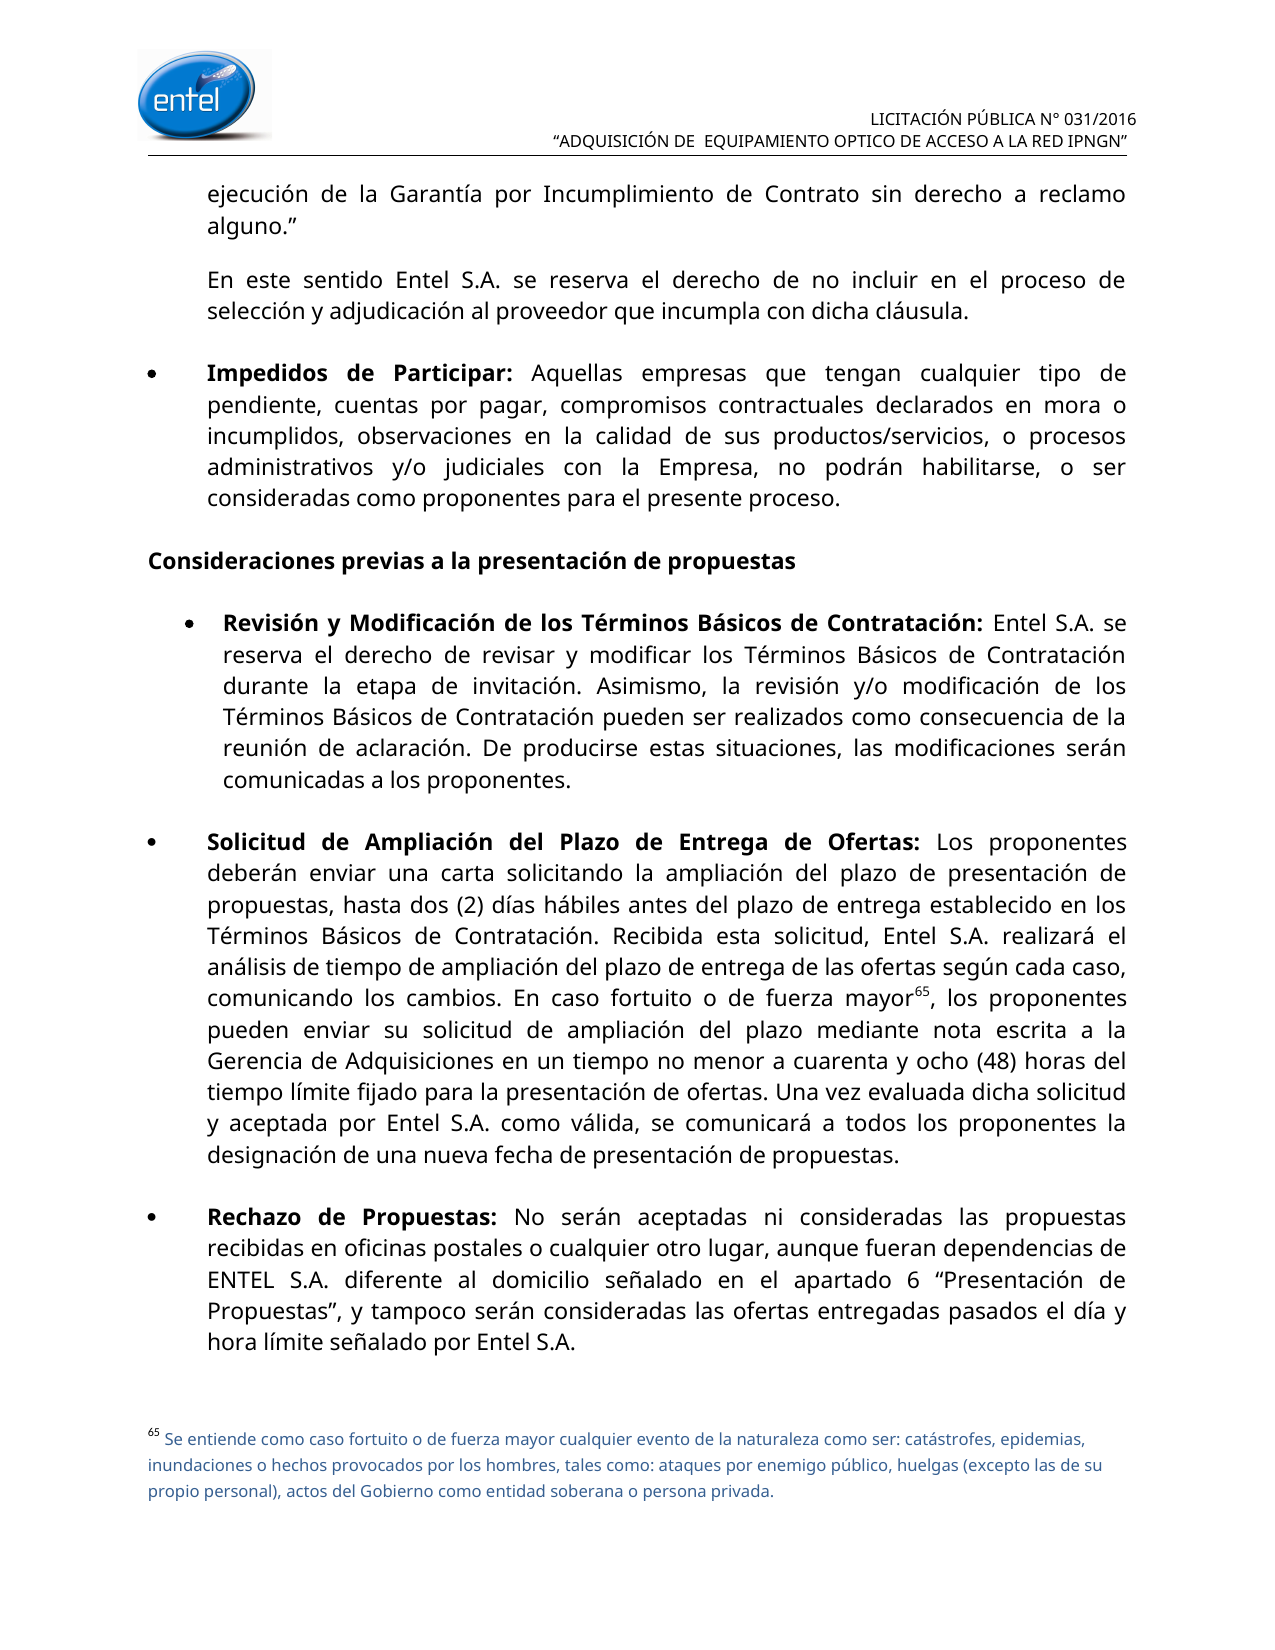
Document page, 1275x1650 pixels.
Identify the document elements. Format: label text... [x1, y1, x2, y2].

list Impedidos de Participar: Aquellas empresas que tengan cualquier tipo de pendiente, cuentas por pagar, compromisos contractuales declarados en mora o incumplidos, observaciones en la calidad de sus productos/servicios, o procesos administrativos y/o judiciales con la Empresa, no podrán habilitarse, o ser consideradas como proponentes para el presente proceso. [148, 357, 1127, 514]
list Rechazo de Propuestas: No serán aceptadas ni consideradas las propuestas recibidas en oficinas postales o cualquier otro lugar, aunque fueran dependencias de ENTEL S.A. diferente al domicilio señalado en el apartado 6 “Presentación de Propuestas”, y tampoco serán consideradas las ofertas entregadas pasados el día y hora límite señalado por Entel S.A. [148, 1201, 1127, 1357]
list Revisión y Modificación de los Términos Básicos de Contratación: Entel S.A. se reserva el derecho de revisar y modificar los Términos Básicos de Contratación durante la etapa de invitación. Asimismo, la revisión y/o modificación de los Términos Básicos de Contratación pueden ser realizados como consecuencia de la reunión de aclaración. De producirse estas situaciones, las modificaciones serán comunicadas a los proponentes. [185, 607, 1127, 795]
text En este sentido Entel S.A. se reserva el derecho de no incluir en el proceso de selección y adjudicación al proveedor que incumpla con dicha cláusula. [207, 264, 1127, 326]
list Solicitud de Ampliación del Plazo de Entrega de Ofertas: Los proponentes deberán enviar una carta solicitando la ampliación del plazo de presentación de propuestas, hasta dos (2) días hábiles antes del plazo de entrega establecido en los Términos Básicos de Contratación. Recibida esta solicitud, Entel S.A. realizará el análisis de tiempo de ampliación del plazo de entrega de las ofertas según cada caso, comunicando los cambios. En caso fortuito o de fuerza mayor, los proponentes pueden enviar su solicitud de ampliación del plazo mediante nota escrita a la Gerencia de Adquisiciones en un tiempo no menor a cuarenta y ocho (48) horas del tiempo límite fijado para la presentación de ofertas. Una vez evaluada dicha solicitud y aceptada por Entel S.A. como válida, se comunicará a todos los proponentes la designación de una nueva fecha de presentación de propuestas. [148, 826, 1127, 1170]
picture [137, 49, 273, 141]
text Consideraciones previas a la presentación de propuestas [148, 545, 1127, 576]
